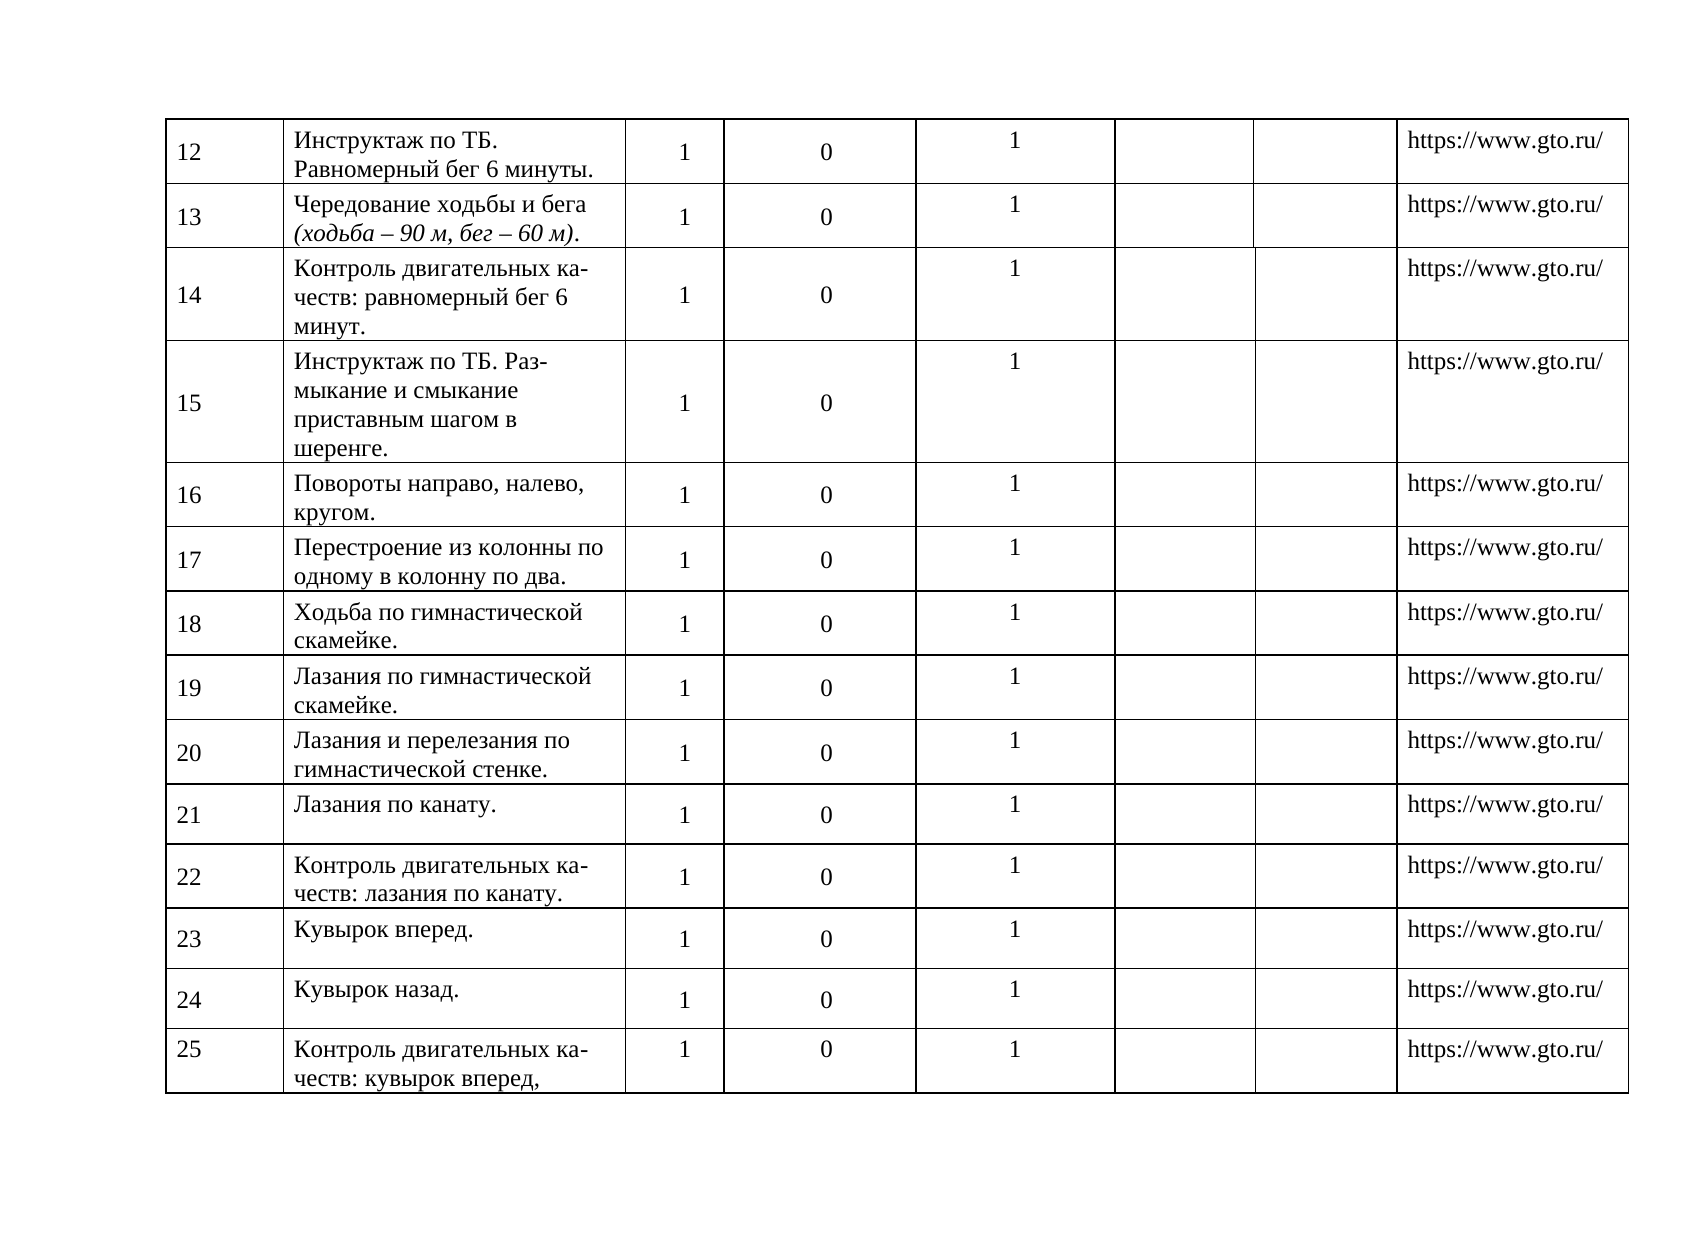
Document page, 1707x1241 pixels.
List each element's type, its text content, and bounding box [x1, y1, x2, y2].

table_cell 21 [167, 785, 283, 843]
table_cell 1 [917, 592, 1114, 654]
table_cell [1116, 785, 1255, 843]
table_cell 18 [167, 592, 283, 654]
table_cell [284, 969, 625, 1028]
table_cell 1 [626, 341, 723, 461]
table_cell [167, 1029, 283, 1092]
table_cell 1 [626, 184, 723, 247]
table_cell [1256, 463, 1396, 526]
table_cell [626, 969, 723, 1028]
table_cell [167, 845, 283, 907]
table_cell Инструктаж по ТБ. Размыкание и смыкание приставным шагом в шеренге. [284, 341, 625, 461]
table_cell 0 [725, 184, 915, 247]
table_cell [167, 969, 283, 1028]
table_cell 1 [626, 527, 723, 590]
table_cell [1116, 184, 1253, 247]
table_cell 1 [917, 527, 1114, 590]
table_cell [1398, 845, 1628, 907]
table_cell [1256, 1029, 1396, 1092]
table_cell https://www.gto.ru/ [1398, 720, 1628, 783]
table_cell 1 [626, 656, 723, 718]
table_cell [1254, 184, 1396, 247]
table_cell https://www.gto.ru/ [1398, 463, 1628, 526]
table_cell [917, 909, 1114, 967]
table_cell 0 [725, 120, 915, 182]
table_cell [1116, 248, 1255, 340]
table_cell 1 [917, 720, 1114, 783]
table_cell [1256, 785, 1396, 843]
table_cell 0 [725, 527, 915, 590]
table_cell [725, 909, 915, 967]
table_cell 15 [167, 341, 283, 461]
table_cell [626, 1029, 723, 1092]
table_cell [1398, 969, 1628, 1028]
table_cell https://www.gto.ru/ [1398, 592, 1628, 654]
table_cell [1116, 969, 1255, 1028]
table_cell https://www.gto.ru/ [1398, 184, 1628, 247]
table_cell 20 [167, 720, 283, 783]
table_cell 1 [917, 656, 1114, 718]
table_cell [1256, 592, 1396, 654]
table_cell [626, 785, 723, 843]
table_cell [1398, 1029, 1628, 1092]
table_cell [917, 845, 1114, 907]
table_cell Лазания по канату. [284, 785, 625, 843]
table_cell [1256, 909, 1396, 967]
table_cell 14 [167, 248, 283, 340]
table_cell Контроль двигательных качеств: равномерный бег 6 минут. [284, 248, 625, 340]
table_cell 1 [917, 463, 1114, 526]
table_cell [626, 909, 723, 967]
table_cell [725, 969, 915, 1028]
table_cell 1 [626, 248, 723, 340]
table_cell [1116, 720, 1255, 783]
table_cell [1256, 656, 1396, 718]
table_cell 0 [725, 656, 915, 718]
table_cell [1116, 527, 1255, 590]
table_cell 1 [626, 592, 723, 654]
table_cell https://www.gto.ru/ [1398, 527, 1628, 590]
table_cell 1 [917, 184, 1114, 247]
table_cell Лазания и перелезания по гимнастической стенке. [284, 720, 625, 783]
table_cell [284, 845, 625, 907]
table_cell [1256, 341, 1396, 461]
table_cell https://www.gto.ru/ [1398, 248, 1628, 340]
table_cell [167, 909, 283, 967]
table_cell Инструктаж по ТБ. Равномерный бег 6 минуты. [284, 120, 625, 182]
table_cell 1 [626, 463, 723, 526]
table_cell 0 [725, 720, 915, 783]
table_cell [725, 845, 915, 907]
table_cell 13 [167, 184, 283, 247]
table_cell 12 [167, 120, 283, 182]
table_cell [1116, 463, 1255, 526]
table_cell 1 [626, 120, 723, 182]
table_cell Чередование ходьбы и бега (ходьба – 90 м, бег – 60 м). [284, 184, 625, 247]
table_cell [1256, 527, 1396, 590]
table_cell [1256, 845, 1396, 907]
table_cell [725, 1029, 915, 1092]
table_cell 17 [167, 527, 283, 590]
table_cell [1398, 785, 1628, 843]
table_cell [1116, 341, 1255, 461]
table_cell 0 [725, 341, 915, 461]
table_cell Ходьба по гимнастической скамейке. [284, 592, 625, 654]
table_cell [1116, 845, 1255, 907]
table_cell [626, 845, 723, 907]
table_cell https://www.gto.ru/ [1398, 120, 1628, 182]
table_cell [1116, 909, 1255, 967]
table_cell [1254, 120, 1396, 182]
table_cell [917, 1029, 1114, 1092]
table_cell [1116, 592, 1255, 654]
table_cell [1256, 720, 1396, 783]
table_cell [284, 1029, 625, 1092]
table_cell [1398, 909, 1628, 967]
table_cell Лазания по гимнастической скамейке. [284, 656, 625, 718]
table_cell Повороты направо, налево, кругом. [284, 463, 625, 526]
table_cell Перестроение из колонны по одному в колонну по два. [284, 527, 625, 590]
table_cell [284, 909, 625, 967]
table_cell https://www.gto.ru/ [1398, 656, 1628, 718]
table_cell 19 [167, 656, 283, 718]
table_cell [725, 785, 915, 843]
table_cell 1 [917, 120, 1114, 182]
table_cell 0 [725, 248, 915, 340]
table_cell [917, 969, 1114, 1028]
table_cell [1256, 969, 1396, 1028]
table_cell 1 [917, 248, 1114, 340]
table_cell [1256, 248, 1396, 340]
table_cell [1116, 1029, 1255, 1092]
table_cell 1 [626, 720, 723, 783]
table_cell 0 [725, 592, 915, 654]
table_cell 0 [725, 463, 915, 526]
table_cell 1 [917, 341, 1114, 461]
table_cell [1116, 656, 1255, 718]
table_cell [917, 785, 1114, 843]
table_cell [1116, 120, 1253, 182]
table_cell https://www.gto.ru/ [1398, 341, 1628, 461]
table_cell 16 [167, 463, 283, 526]
